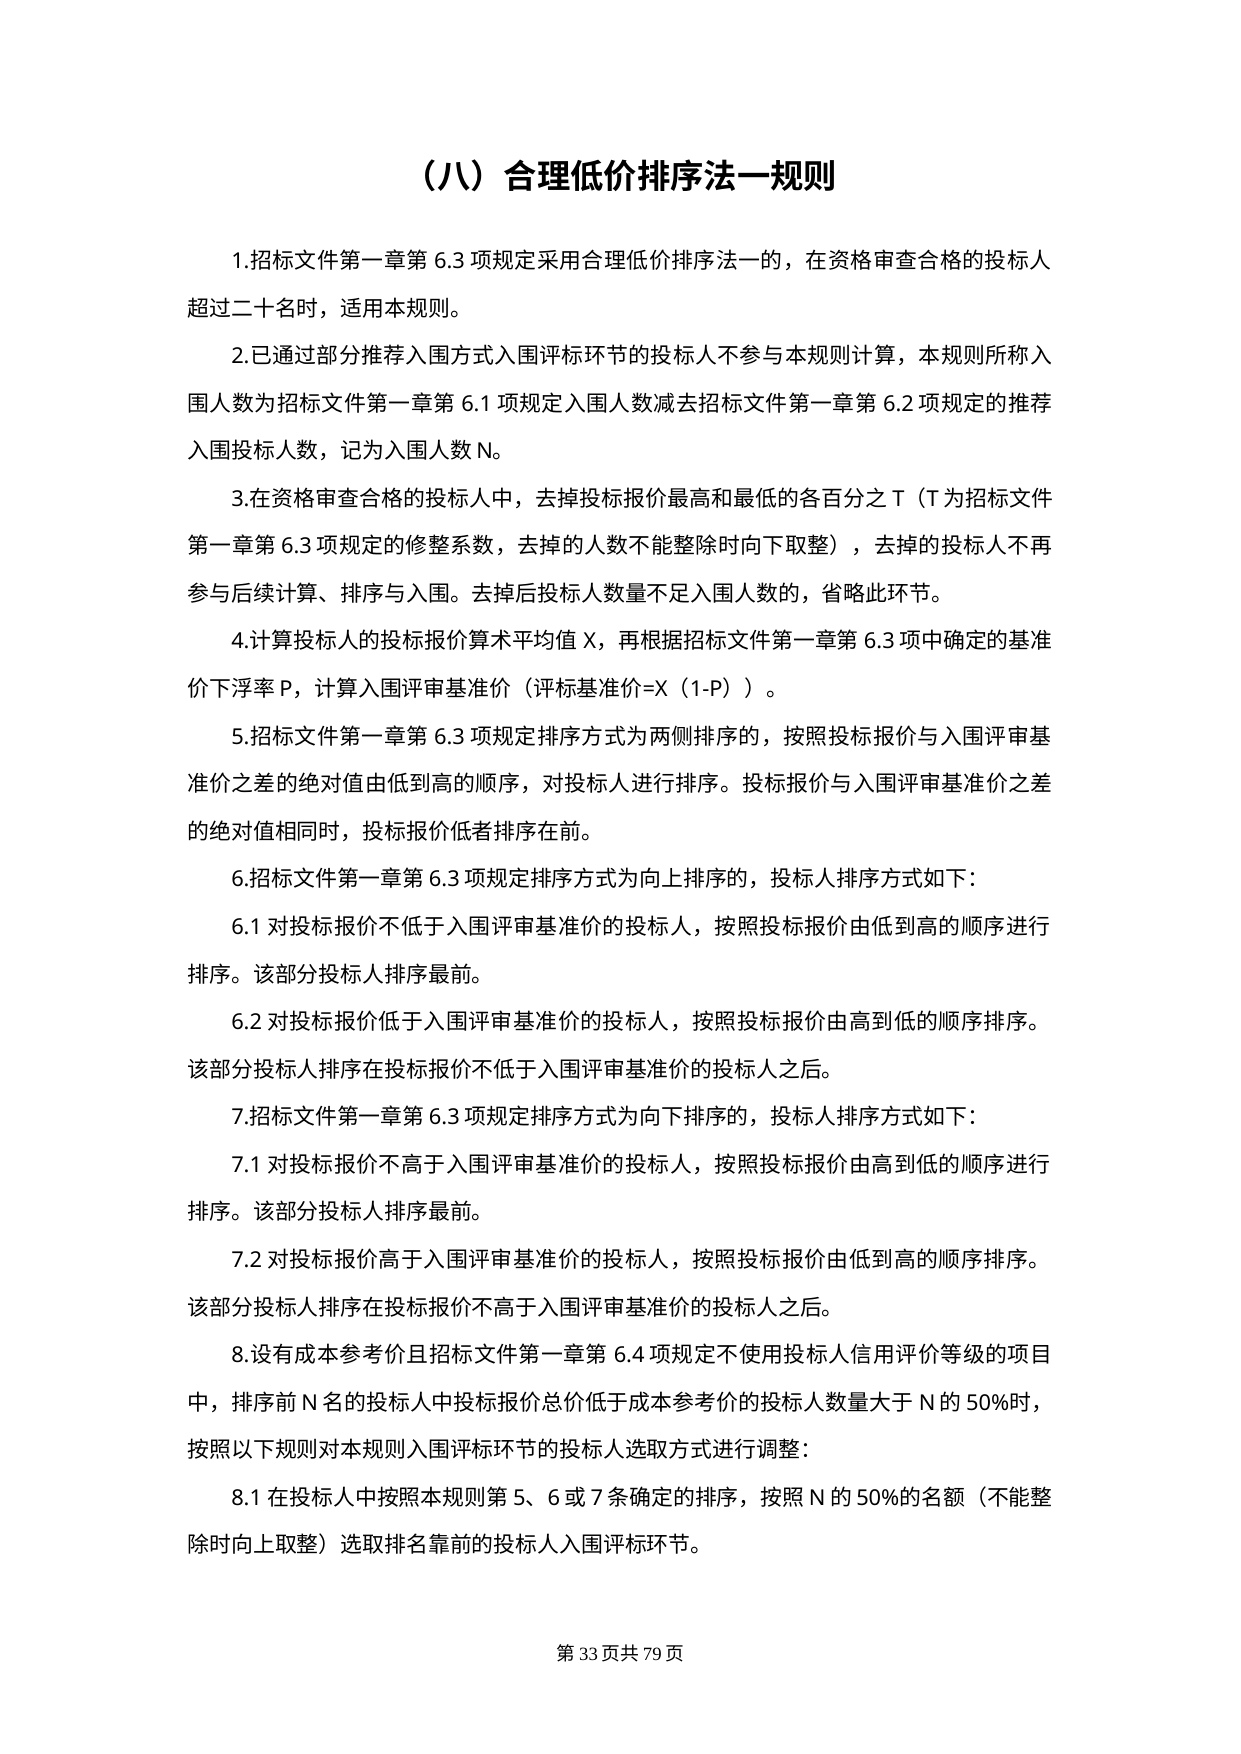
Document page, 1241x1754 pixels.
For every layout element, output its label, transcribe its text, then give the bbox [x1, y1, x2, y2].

text 6.招标文件第一章第6.3项规定排序方式为向上排序的，投标人排序方式如下： [187, 861, 1053, 893]
text （八）合理低价排序法一规则 [187, 150, 1053, 198]
text 7.2对投标报价高于入围评审基准价的投标人，按照投标报价由低到高的顺序排序。该部分投标人排序在投标报价不高于入围评审基准价的投标人之后。 [187, 1242, 1053, 1321]
text 4.计算投标人的投标报价算术平均值X，再根据招标文件第一章第6.3项中确定的基准价下浮率P，计算入围评审基准价（评标基准价=X（1-P））。 [187, 623, 1053, 703]
text 8.设有成本参考价且招标文件第一章第6.4项规定不使用投标人信用评价等级的项目中，排序前N名的投标人中投标报价总价低于成本参考价的投标人数量大于N的50%时，按照以下规则对本规则入围评标环节的投标人选取方式进行调整： [187, 1337, 1053, 1464]
text 6.1对投标报价不低于入围评审基准价的投标人，按照投标报价由低到高的顺序进行排序。该部分投标人排序最前。 [187, 909, 1053, 988]
text 7.招标文件第一章第6.3项规定排序方式为向下排序的，投标人排序方式如下： [187, 1099, 1053, 1131]
text 2.已通过部分推荐入围方式入围评标环节的投标人不参与本规则计算，本规则所称入围人数为招标文件第一章第6.1项规定入围人数减去招标文件第一章第6.2项规定的推荐入围投标人数，记为入围人数N。 [187, 338, 1053, 465]
text 8.1 在投标人中按照本规则第5、6或7条确定的排序，按照N的50%的名额（不能整除时向上取整）选取排名靠前的投标人入围评标环节。 [187, 1480, 1053, 1559]
text 3.在资格审查合格的投标人中，去掉投标报价最高和最低的各百分之T（T为招标文件第一章第6.3项规定的修整系数，去掉的人数不能整除时向下取整），去掉的投标人不再参与后续计算、排序与入围。去掉后投标人数量不足入围人数的，省略此环节。 [187, 481, 1053, 608]
text 6.2对投标报价低于入围评审基准价的投标人，按照投标报价由高到低的顺序排序。该部分投标人排序在投标报价不低于入围评审基准价的投标人之后。 [187, 1004, 1053, 1083]
text 7.1对投标报价不高于入围评审基准价的投标人，按照投标报价由高到低的顺序进行排序。该部分投标人排序最前。 [187, 1147, 1053, 1226]
text 1.招标文件第一章第6.3项规定采用合理低价排序法一的，在资格审查合格的投标人超过二十名时，适用本规则。 [187, 243, 1053, 322]
text 5.招标文件第一章第6.3项规定排序方式为两侧排序的，按照投标报价与入围评审基准价之差的绝对值由低到高的顺序，对投标人进行排序。投标报价与入围评审基准价之差的绝对值相同时，投标报价低者排序在前。 [187, 719, 1053, 846]
